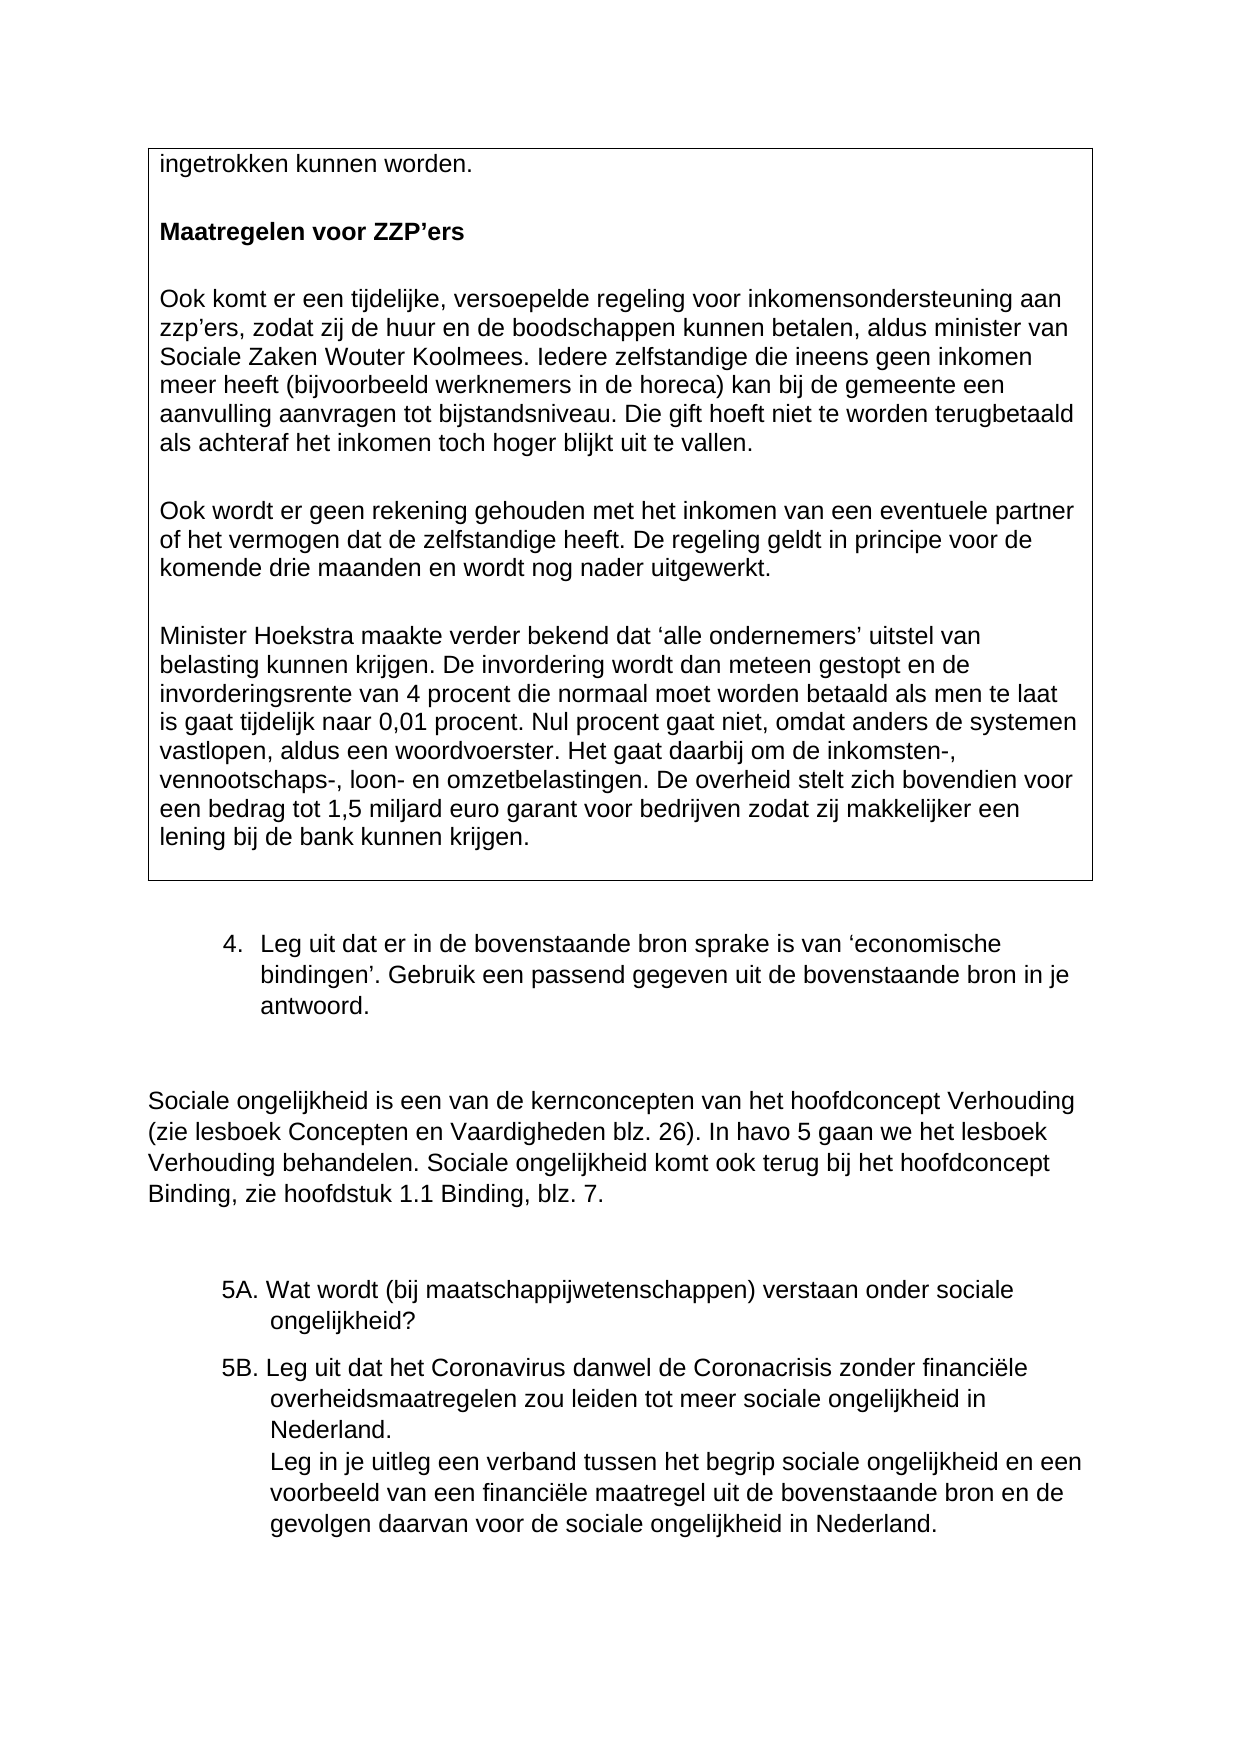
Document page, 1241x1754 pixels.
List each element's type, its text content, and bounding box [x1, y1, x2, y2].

list Leg uit dat er in de bovenstaande bron sprake is van ‘economische bindingen’. Gebruik een passend gegeven uit de bovenstaande bron in je antwoord. [223, 929, 1093, 1019]
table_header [149, 149, 1092, 880]
text Sociale ongelijkheid is een van de kernconcepten van het hoofdconcept Verhouding (zie lesboek Concepten en Vaardigheden blz. 26). In havo 5 gaan we het lesboek Verhouding behandelen. Sociale ongelijkheid komt ook terug bij het hoofdconcept Binding, zie hoofdstuk 1.1 Binding, blz. 7. [148, 1086, 1093, 1208]
text 5A. Wat wordt (bij maatschappijwetenschappen) verstaan onder sociale ongelijkheid? [221, 1275, 1093, 1334]
text 5B. Leg uit dat het Coronavirus danwel de Coronacrisis zonder financiële overheidsmaatregelen zou leiden tot meer sociale ongelijkheid in Nederland. Leg in je uitleg een verband tussen het begrip sociale ongelijkheid en een voorbeeld van een financiële maatregel uit de bovenstaande bron en de gevolgen daarvan voor de sociale ongelijkheid in Nederland. [221, 1353, 1093, 1537]
